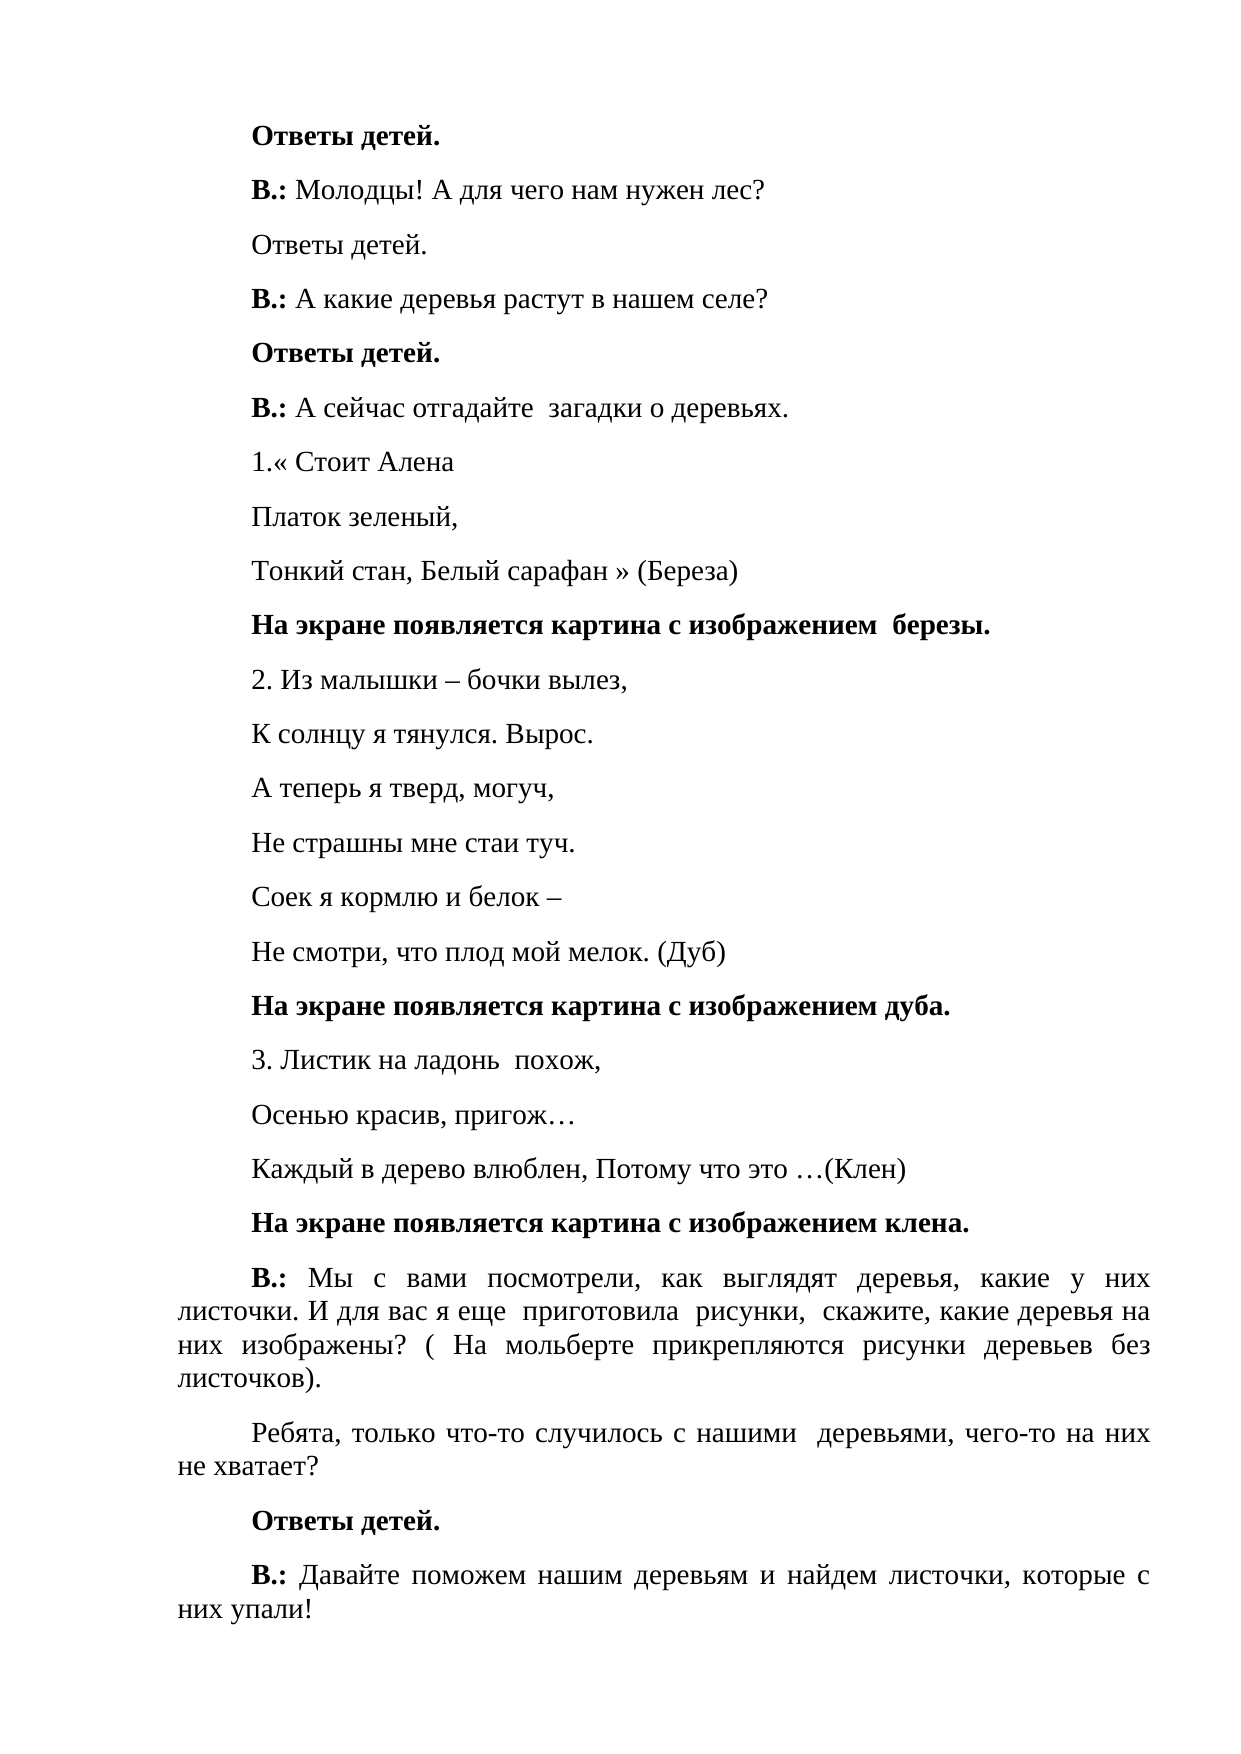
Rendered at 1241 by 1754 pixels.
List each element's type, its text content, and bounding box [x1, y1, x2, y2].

text 2. Из малышки – бочки вылез, [177, 662, 1152, 695]
text Не страшны мне стаи туч. [177, 825, 1152, 858]
text Осенью красив, пригож… [177, 1097, 1152, 1130]
text Не смотри, что плод мой мелок. (Дуб) [177, 934, 1152, 967]
text На экране появляется картина с изображением дуба. [177, 988, 1152, 1022]
text Платок зеленый, [177, 499, 1152, 532]
text На экране появляется картина с изображением березы. [177, 607, 1152, 641]
text Ответы детей. [177, 118, 1152, 152]
text Ответы детей. [177, 336, 1152, 369]
text В.: Мы с вами посмотрели, как выглядят деревья, какие у них листочки. И для вас я еще приготовила рисунки, скажите, какие деревья на них изображены? ( На мольберте прикрепляются рисунки деревьев без листочков). [177, 1260, 1152, 1394]
text Тонкий стан, Белый сарафан » (Береза) [177, 553, 1152, 587]
text На экране появляется картина с изображением клена. [177, 1206, 1152, 1239]
text Каждый в дерево влюблен, Потому что это …(Клен) [177, 1151, 1152, 1185]
text Ребята, только что-то случилось с нашими деревьями, чего-то на них не хватает? [177, 1415, 1152, 1482]
text В.: А какие деревья растут в нашем селе? [177, 281, 1152, 315]
text А теперь я тверд, могуч, [177, 771, 1152, 804]
text Ответы детей. [177, 1503, 1152, 1536]
text 1.« Стоит Алена [177, 444, 1152, 478]
text 3. Листик на ладонь похож, [177, 1042, 1152, 1076]
text В.: Молодцы! А для чего нам нужен лес? [177, 172, 1152, 206]
text В.: Давайте поможем нашим деревьям и найдем листочки, которые с них упали! [177, 1557, 1152, 1624]
text Ответы детей. [177, 227, 1152, 260]
text В.: А сейчас отгадайте загадки о деревьях. [177, 390, 1152, 423]
text К солнцу я тянулся. Вырос. [177, 716, 1152, 750]
text Соек я кормлю и белок – [177, 879, 1152, 913]
